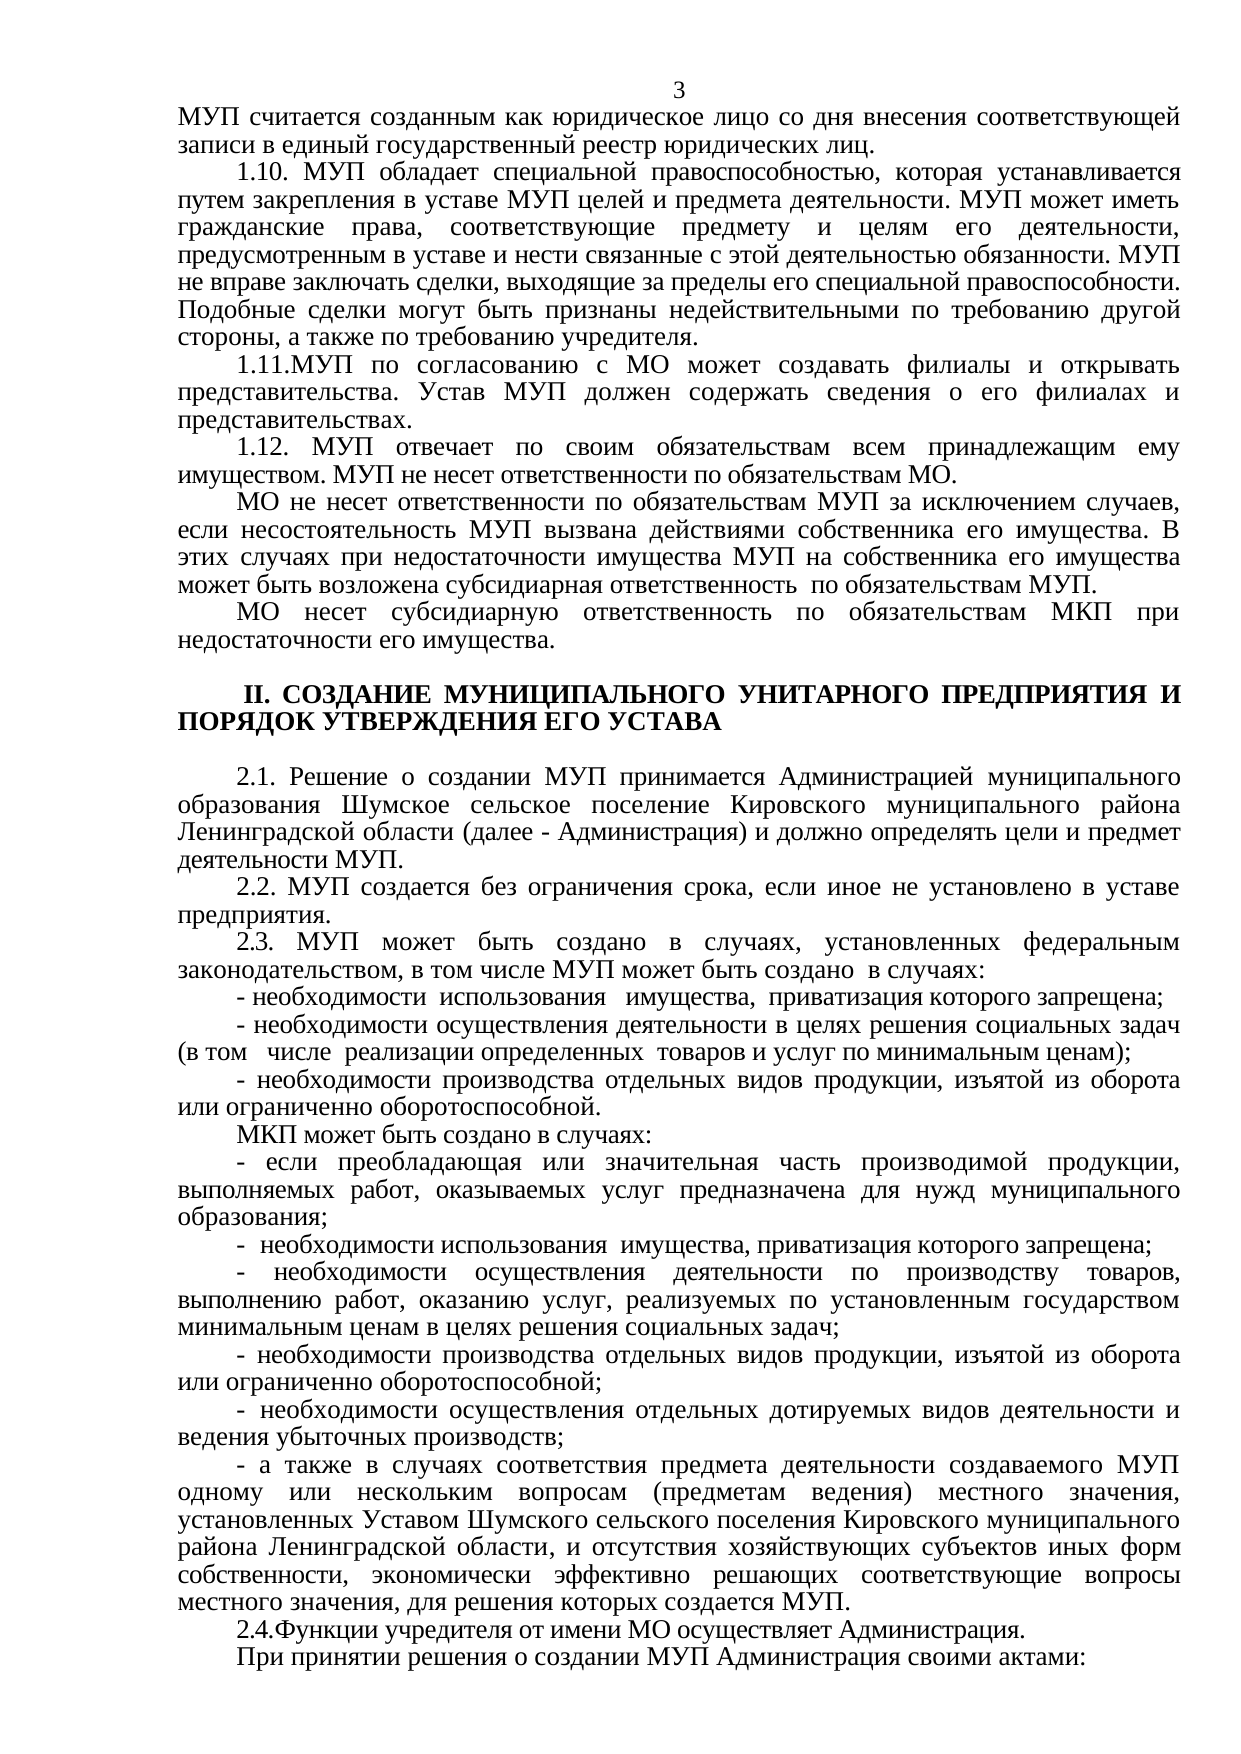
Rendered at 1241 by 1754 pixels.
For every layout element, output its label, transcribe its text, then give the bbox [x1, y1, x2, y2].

text - необходимости использования имущества, приватизация которого запрещена; [177, 1231, 1181, 1259]
text МКП может быть создано в случаях: [177, 1121, 1181, 1149]
text - необходимости использования имущества, приватизация которого запрещена; [177, 984, 1181, 1011]
text - а также в случаях соответствия предмета деятельности создаваемого МУП одному или нескольким вопросам (предметам ведения) местного значения, установленных Уставом Шумского сельского поселения Кировского муниципального района Ленинградской области, и отсутствия хозяйствующих субъектов иных форм собственности, экономически эффективно решающих соответствующие вопросы местного значения, для решения которых создается МУП. [177, 1451, 1181, 1616]
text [177, 104, 1181, 159]
text - если преобладающая или значительная часть производимой продукции, выполняемых работ, оказываемых услуг предназначена для нужд муниципального образования; [177, 1149, 1181, 1231]
text 2.3. МУП может быть создано в случаях, установленных федеральным законодательством, в том числе МУП может быть создано в случаях: [177, 929, 1181, 984]
text При принятии решения о создании МУП Администрация своими актами: [177, 1644, 1181, 1671]
text - необходимости осуществления деятельности по производству товаров, выполнению работ, оказанию услуг, реализуемых по установленным государством минимальным ценам в целях решения социальных задач; [177, 1259, 1181, 1341]
text - необходимости осуществления отдельных дотируемых видов деятельности и ведения убыточных производств; [177, 1396, 1181, 1451]
text МО несет субсидиарную ответственность по обязательствам МКП при недостаточности его имущества. [177, 599, 1181, 654]
text 1.11.МУП по согласованию с МО может создавать филиалы и открывать представительства. Устав МУП должен содержать сведения о его филиалах и представительствах. [177, 351, 1181, 434]
text МО не несет ответственности по обязательствам МУП за исключением случаев, если несостоятельность МУП вызвана действиями собственника его имущества. В этих случаях при недостаточности имущества МУП на собственника его имущества может быть возложена субсидиарная ответственность по обязательствам МУП. [177, 489, 1181, 599]
text 2.2. МУП создается без ограничения срока, если иное не установлено в уставе предприятия. [177, 874, 1181, 929]
text 1.10. МУП обладает специальной правоспособностью, которая устанавливается путем закрепления в уставе МУП целей и предмета деятельности. МУП может иметь гражданские права, соответствующие предмету и целям его деятельности, предусмотренным в уставе и нести связанные с этой деятельностью обязанности. МУП не вправе заключать сделки, выходящие за пределы его специальной правоспособности. Подобные сделки могут быть признаны недействительными по требованию другой стороны, а также по требованию учредителя. [177, 159, 1181, 351]
text - необходимости производства отдельных видов продукции, изъятой из оборота или ограниченно оборотоспособной; [177, 1341, 1181, 1396]
text 2.4.Функции учредителя от имени МО осуществляет Администрация. [177, 1616, 1181, 1644]
text 2.1. Решение о создании МУП принимается Администрацией муниципального образования Шумское сельское поселение Кировского муниципального района Ленинградской области (далее - Администрация) и должно определять цели и предмет деятельности МУП. [177, 764, 1181, 874]
text - необходимости производства отдельных видов продукции, изъятой из оборота или ограниченно оборотоспособной. [177, 1066, 1181, 1121]
text II. СОЗДАНИЕ МУНИЦИПАЛЬНОГО УНИТАРНОГО ПРЕДПРИЯТИЯ И ПОРЯДОК УТВЕРЖДЕНИЯ ЕГО УСТАВА [177, 681, 1181, 736]
text 1.12. МУП отвечает по своим обязательствам всем принадлежащим ему имуществом. МУП не несет ответственности по обязательствам МО. [177, 434, 1181, 489]
text - необходимости осуществления деятельности в целях решения социальных задач (в том числе реализации определенных товаров и услуг по минимальным ценам); [177, 1011, 1181, 1066]
